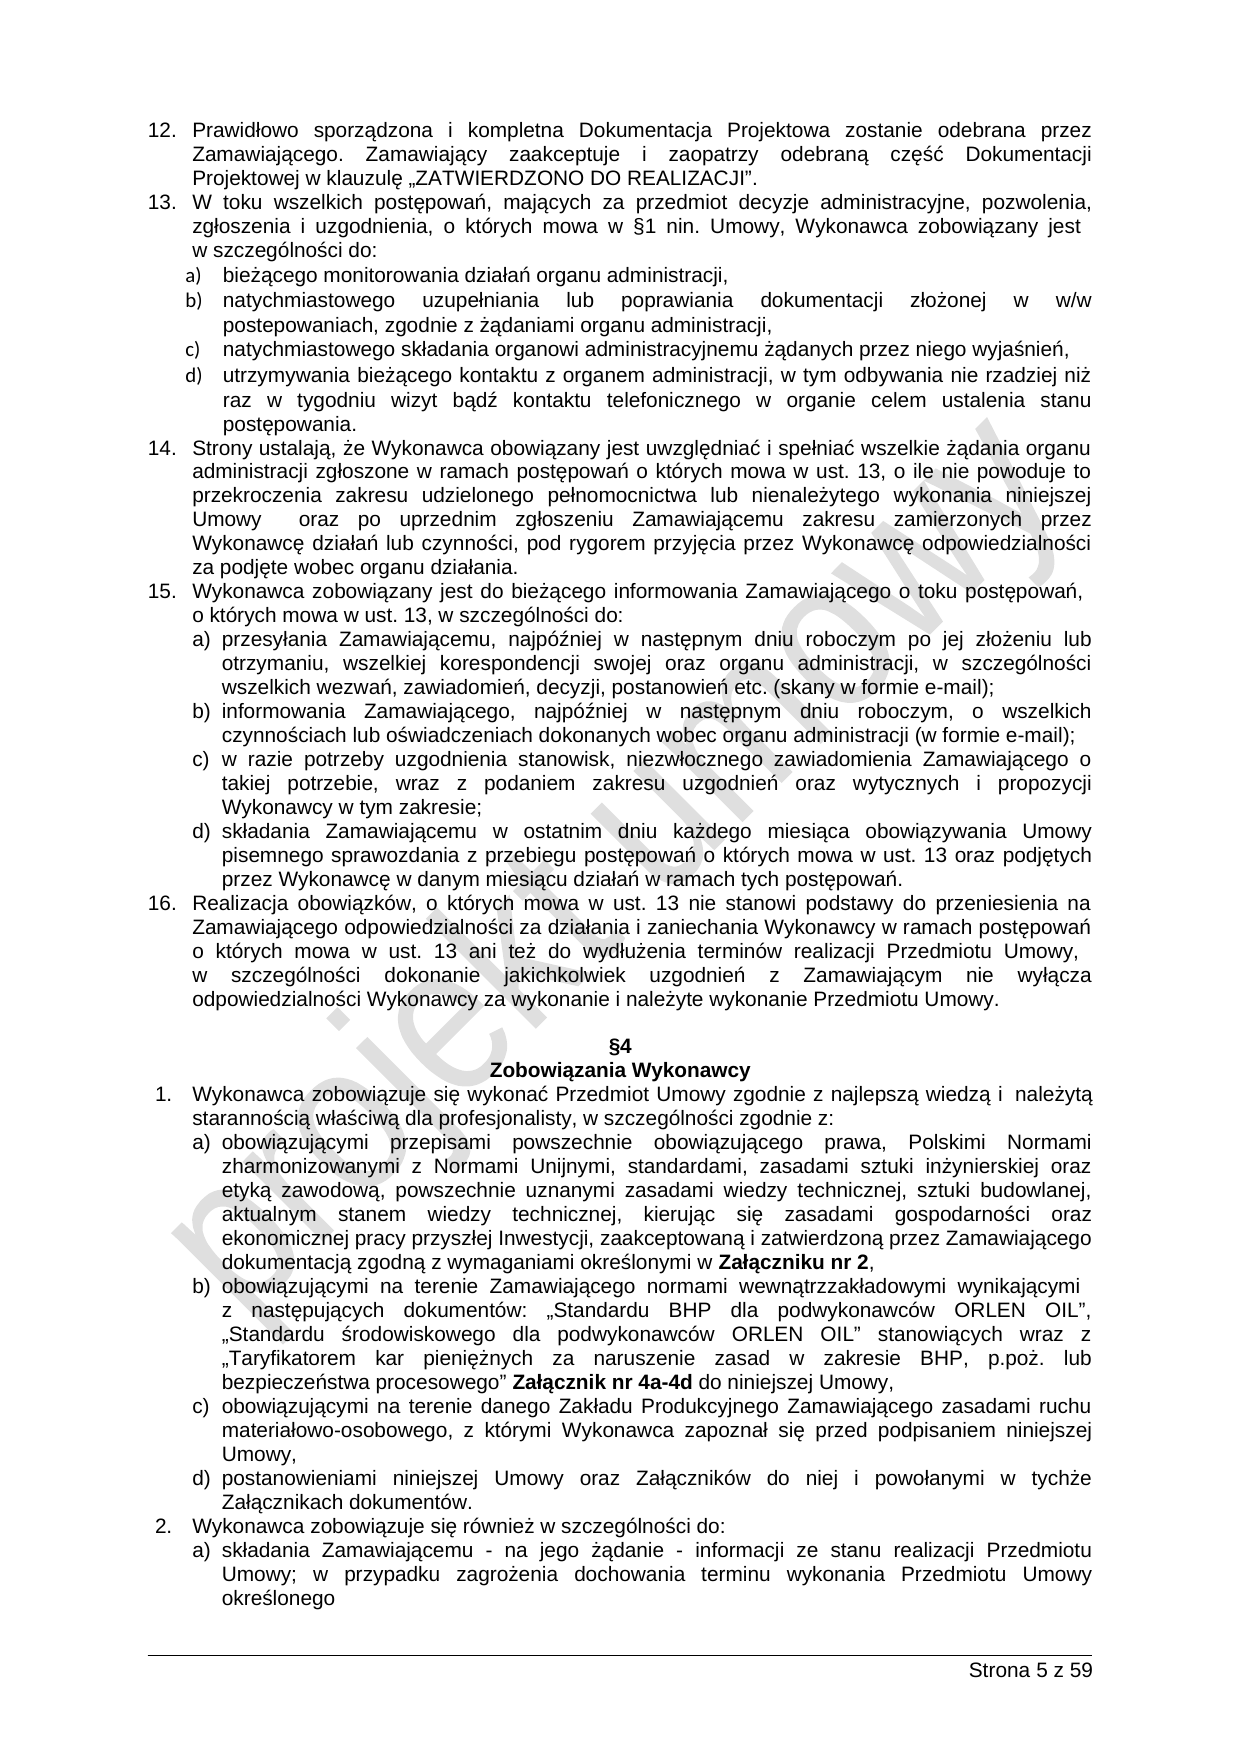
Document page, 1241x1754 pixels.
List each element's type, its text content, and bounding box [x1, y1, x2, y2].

list informowania Zamawiającego, najpóźniej w następnym dniu roboczym, o wszelkich czynnościach lub oświadczeniach dokonanych wobec organu administracji (w formie e-mail); [192, 699, 1092, 747]
list W toku wszelkich postępowań, mających za przedmiot decyzje administracyjne, pozwolenia, zgłoszenia i uzgodnienia, o których mowa w §1 nin. Umowy, Wykonawca zobowiązany jest w szczególności do: [148, 190, 1092, 262]
list postanowieniami niniejszej Umowy oraz Załączników do niej i powołanymi w tychże Załącznikach dokumentów. [192, 1466, 1092, 1513]
list utrzymywania bieżącego kontaktu z organem administracji, w tym odbywania nie rzadziej niż raz w tygodniu wizyt bądź kontaktu telefonicznego w organie celem ustalenia stanu postępowania. [185, 362, 1092, 435]
list obowiązującymi na terenie danego Zakładu Produkcyjnego Zamawiającego zasadami ruchu materiałowo-osobowego, z którymi Wykonawca zapoznał się przed podpisaniem niniejszej Umowy, [192, 1394, 1092, 1466]
list natychmiastowego składania organowi administracyjnemu żądanych przez niego wyjaśnień, [185, 337, 1092, 362]
list Strony ustalają, że Wykonawca obowiązany jest uwzględniać i spełniać wszelkie żądania organu administracji zgłoszone w ramach postępowań o których mowa w ust. 13, o ile nie powoduje to przekroczenia zakresu udzielonego pełnomocnictwa lub nienależytego wykonania niniejszej Umowy oraz po uprzednim zgłoszeniu Zamawiającemu zakresu zamierzonych przez Wykonawcę działań lub czynności, pod rygorem przyjęcia przez Wykonawcę odpowiedzialności za podjęte wobec organu działania. [148, 435, 1092, 579]
list natychmiastowego uzupełniania lub poprawiania dokumentacji złożonej w w/w postepowaniach, zgodnie z żądaniami organu administracji, [185, 287, 1092, 337]
list bieżącego monitorowania działań organu administracji, [185, 262, 1092, 287]
list w razie potrzeby uzgodnienia stanowisk, niezwłocznego zawiadomienia Zamawiającego o takiej potrzebie, wraz z podaniem zakresu uzgodnień oraz wytycznych i propozycji Wykonawcy w tym zakresie; [192, 747, 1092, 819]
list składania Zamawiającemu w ostatnim dniu każdego miesiąca obowiązywania Umowy pisemnego sprawozdania z przebiegu postępowań o których mowa w ust. 13 oraz podjętych przez Wykonawcę w danym miesiącu działań w ramach tych postępowań. [192, 819, 1092, 891]
list Realizacja obowiązków, o których mowa w ust. 13 nie stanowi podstawy do przeniesienia na Zamawiającego odpowiedzialności za działania i zaniechania Wykonawcy w ramach postępowań o których mowa w ust. 13 ani też do wydłużenia terminów realizacji Przedmiotu Umowy, w szczególności dokonanie jakichkolwiek uzgodnień z Zamawiającym nie wyłącza odpowiedzialności Wykonawcy za wykonanie i należyte wykonanie Przedmiotu Umowy. [148, 891, 1092, 1010]
list Wykonawca zobowiązuje się również w szczególności do: [155, 1513, 1092, 1537]
list Prawidłowo sporządzona i kompletna Dokumentacja Projektowa zostanie odebrana przez Zamawiającego. Zamawiający zaakceptuje i zaopatrzy odebraną część Dokumentacji Projektowej w klauzulę „ZATWIERDZONO DO REALIZACJI”. [148, 118, 1092, 190]
list Wykonawca zobowiązuje się wykonać Przedmiot Umowy zgodnie z najlepszą wiedzą i należytą starannością właściwą dla profesjonalisty, w szczególności zgodnie z: [155, 1082, 1092, 1130]
list obowiązującymi na terenie Zamawiającego normami wewnątrzzakładowymi wynikającymi z następujących dokumentów: „Standardu BHP dla podwykonawców ORLEN OIL”, „Standardu środowiskowego dla podwykonawców ORLEN OIL” stanowiących wraz z „Taryfikatorem kar pieniężnych za naruszenie zasad w zakresie BHP, p.poż. lub bezpieczeństwa procesowego” Załącznik nr 4a-4d do niniejszej Umowy, [192, 1274, 1092, 1394]
list Wykonawca zobowiązany jest do bieżącego informowania Zamawiającego o toku postępowań, o których mowa w ust. 13, w szczególności do: [148, 579, 1092, 627]
list obowiązującymi przepisami powszechnie obowiązującego prawa, Polskimi Normami zharmonizowanymi z Normami Unijnymi, standardami, zasadami sztuki inżynierskiej oraz etyką zawodową, powszechnie uznanymi zasadami wiedzy technicznej, sztuki budowlanej, aktualnym stanem wiedzy technicznej, kierując się zasadami gospodarności oraz ekonomicznej pracy przyszłej Inwestycji, zaakceptowaną i zatwierdzoną przez Zamawiającego dokumentacją zgodną z wymaganiami określonymi w Załączniku nr 2, [192, 1130, 1092, 1274]
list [192, 1537, 1092, 1609]
list przesyłania Zamawiającemu, najpóźniej w następnym dniu roboczym po jej złożeniu lub otrzymaniu, wszelkiej korespondencji swojej oraz organu administracji, w szczególności wszelkich wezwań, zawiadomień, decyzji, postanowień etc. (skany w formie e-mail); [192, 627, 1092, 699]
subtitle §4 Zobowiązania Wykonawcy [148, 1034, 1092, 1082]
